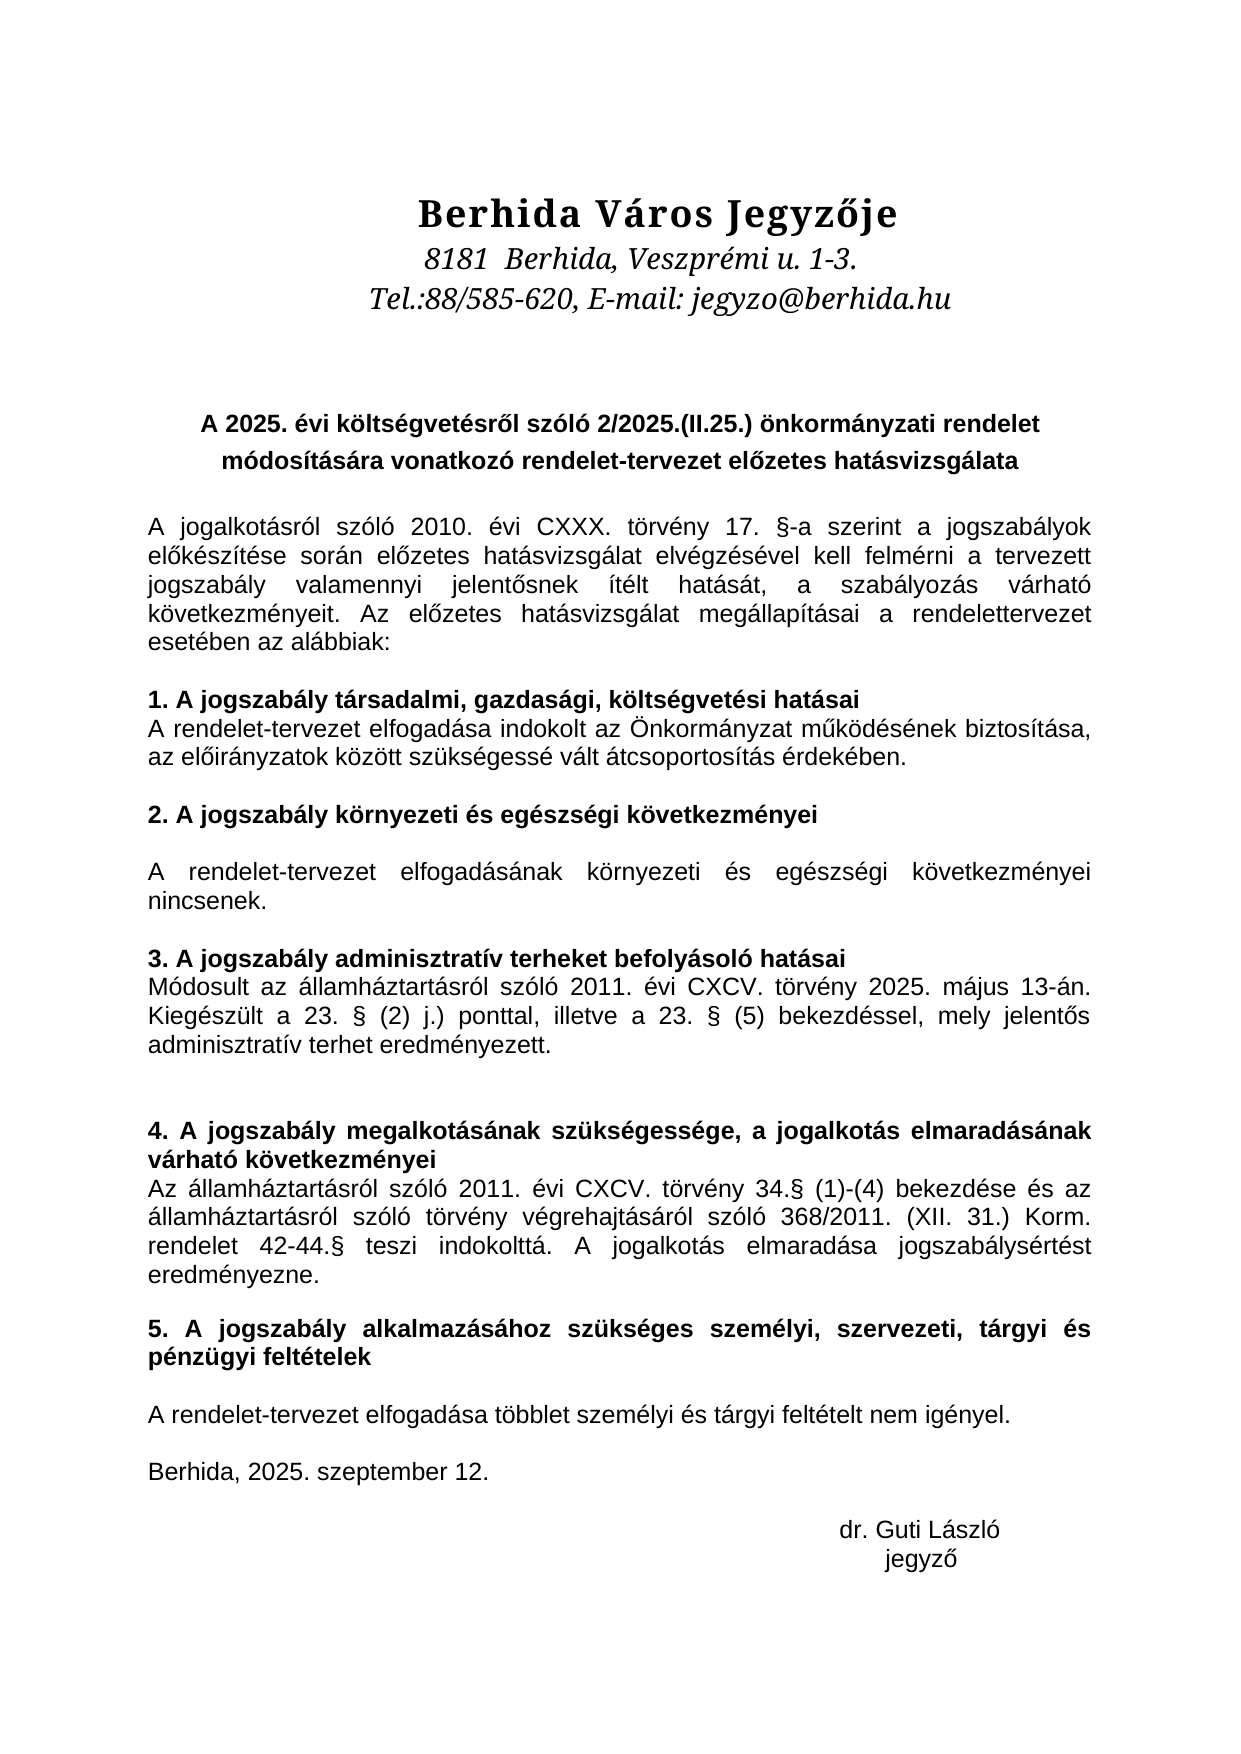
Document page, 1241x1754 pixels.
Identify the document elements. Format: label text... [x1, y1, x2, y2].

text 1. A jogszabály társadalmi, gazdasági, költségvetési hatásai [148, 685, 1093, 713]
text A rendelet-tervezet elfogadása indokolt az Önkormányzat működésének biztosítása, az előirányzatok között szükségessé vált átcsoportosítás érdekében. [148, 713, 1093, 771]
text 2. A jogszabály környezeti és egészségi következményei [148, 800, 1093, 828]
text Módosult az államháztartásról szóló 2011. évi CXCV. törvény 2025. május 13-án. Kiegészült a 23. § (2) j.) ponttal, illetve a 23. § (5) bekezdéssel, mely jelentős adminisztratív terhet eredményezett. [148, 972, 1093, 1058]
text 8181 Berhida, Veszprémi u. 1-3. [193, 238, 1093, 278]
text Berhida, 2025. szeptember 12. [148, 1457, 1093, 1486]
text jegyző [148, 1543, 1093, 1572]
text 5. A jogszabály alkalmazásához szükséges személyi, szervezeti, tárgyi és pénzügyi feltételek [148, 1313, 1093, 1371]
text 4. A jogszabály megalkotásának szükségessége, a jogalkotás elmaradásának várható következményei [148, 1116, 1093, 1173]
text A rendelet-tervezet elfogadása többlet személyi és tárgyi feltételt nem igényel. [148, 1400, 1093, 1428]
text Az államháztartásról szóló 2011. évi CXCV. törvény 34.§ (1)-(4) bekezdése és az államháztartásról szóló törvény végrehajtásáról szóló 368/2011. (XII. 31.) Korm. rendelet 42-44.§ teszi indokolttá. A jogalkotás elmaradása jogszabálysértést eredményezne. [148, 1173, 1093, 1288]
text A rendelet-tervezet elfogadásának környezeti és egészségi következményei nincsenek. [148, 857, 1093, 915]
text Berhida Város Jegyzője [148, 187, 1093, 238]
text Tel.:88/585-620, E-mail: jegyzo@berhida.hu [148, 278, 1093, 318]
text A 2025. évi költségvetésről szóló 2/2025.(II.25.) önkormányzati rendelet módosítására vonatkozó rendelet-tervezet előzetes hatásvizsgálata [148, 409, 1093, 475]
text dr. Guti László [148, 1515, 1093, 1543]
text 3. A jogszabály adminisztratív terheket befolyásoló hatásai [148, 943, 1093, 972]
text A jogalkotásról szóló 2010. évi CXXX. törvény 17. §-a szerint a jogszabályok előkészítése során előzetes hatásvizsgálat elvégzésével kell felmérni a tervezett jogszabály valamennyi jelentősnek ítélt hatását, a szabályozás várható következményeit. Az előzetes hatásvizsgálat megállapításai a rendelettervezet esetében az alábbiak: [148, 512, 1093, 656]
